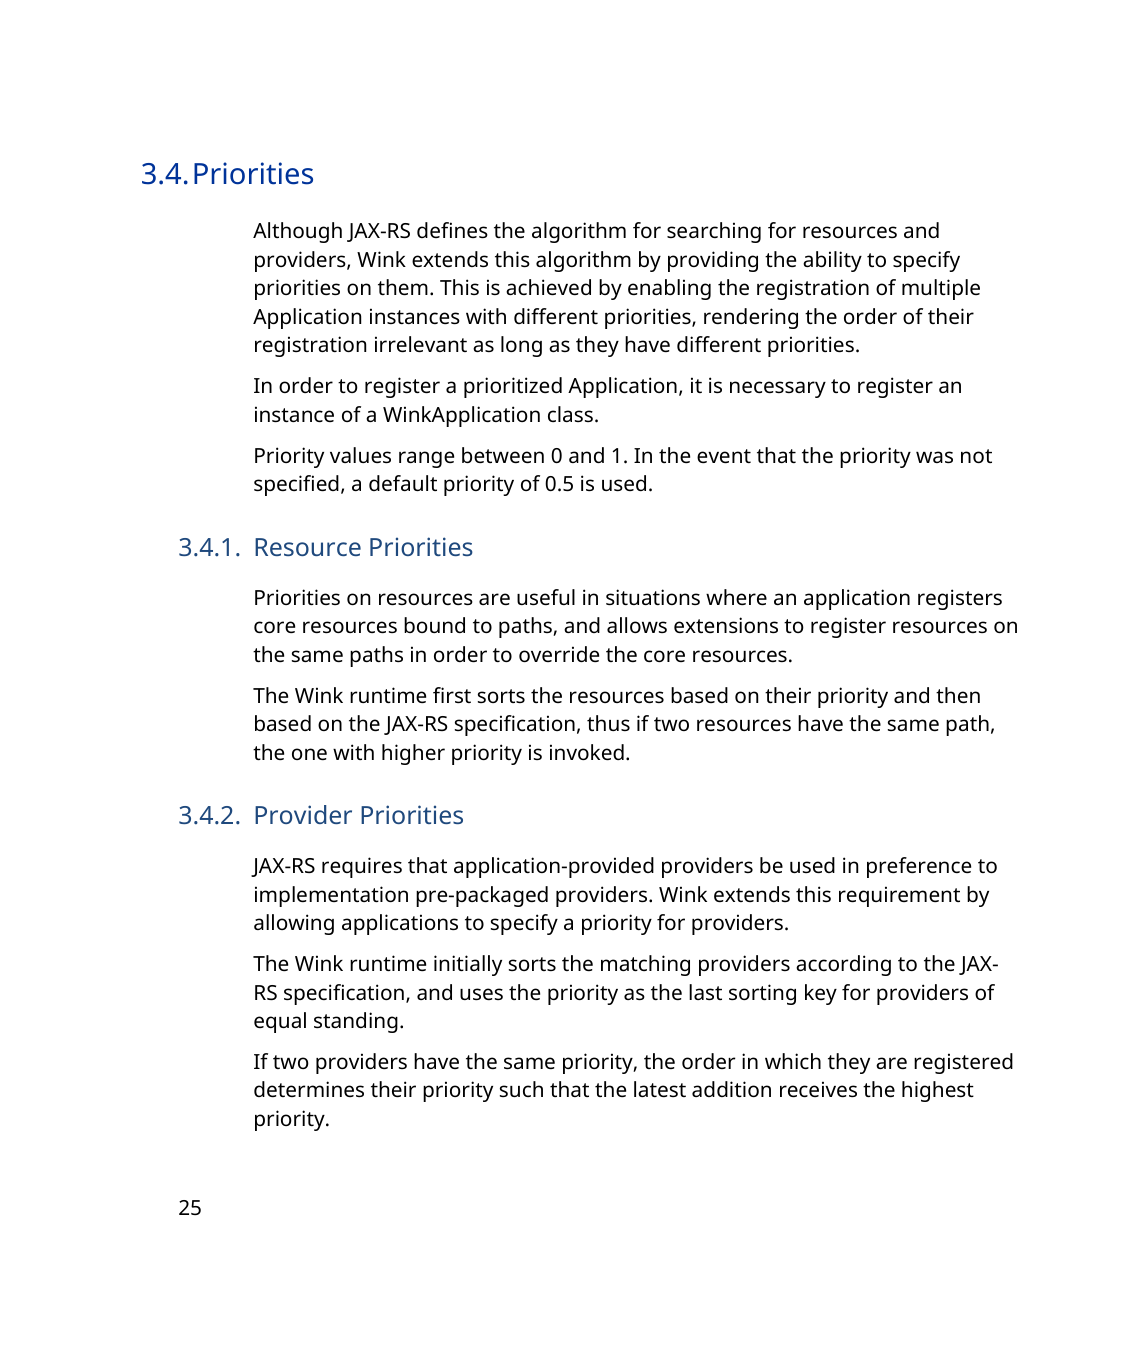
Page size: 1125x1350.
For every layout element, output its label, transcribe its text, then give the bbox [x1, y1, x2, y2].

text The Wink runtime initially sorts the matching providers according to the JAX-RS specification, and uses the priority as the last sorting key for providers of equal standing. [253, 949, 1022, 1035]
text Resource Priorities [178, 531, 1022, 562]
text Although JAX-RS defines the algorithm for searching for resources and providers, Wink extends this algorithm by providing the ability to specify priorities on them. This is achieved by enabling the registration of multiple Application instances with different priorities, rendering the order of their registration irrelevant as long as they have different priorities. [253, 217, 1022, 359]
text In order to register a prioritized Application, it is necessary to register an instance of a WinkApplication class. [253, 371, 1022, 428]
text Provider Priorities [178, 799, 1022, 831]
text The Wink runtime first sorts the resources based on their priority and then based on the JAX-RS specification, thus if two resources have the same path, the one with higher priority is invoked. [253, 681, 1022, 766]
text Priorities on resources are useful in situations where an application registers core resources bound to paths, and allows extensions to register resources on the same paths in order to override the core resources. [253, 583, 1022, 668]
text If two providers have the same priority, the order in which they are registered determines their priority such that the latest addition receives the highest priority. [253, 1047, 1022, 1132]
text Priority values range between 0 and 1. In the event that the priority was not specified, a default priority of 0.5 is used. [253, 441, 1022, 498]
text Priorities [141, 154, 1022, 192]
text JAX-RS requires that application-provided providers be used in preference to implementation pre-packaged providers. Wink extends this requirement by allowing applications to specify a priority for providers. [253, 852, 1022, 937]
